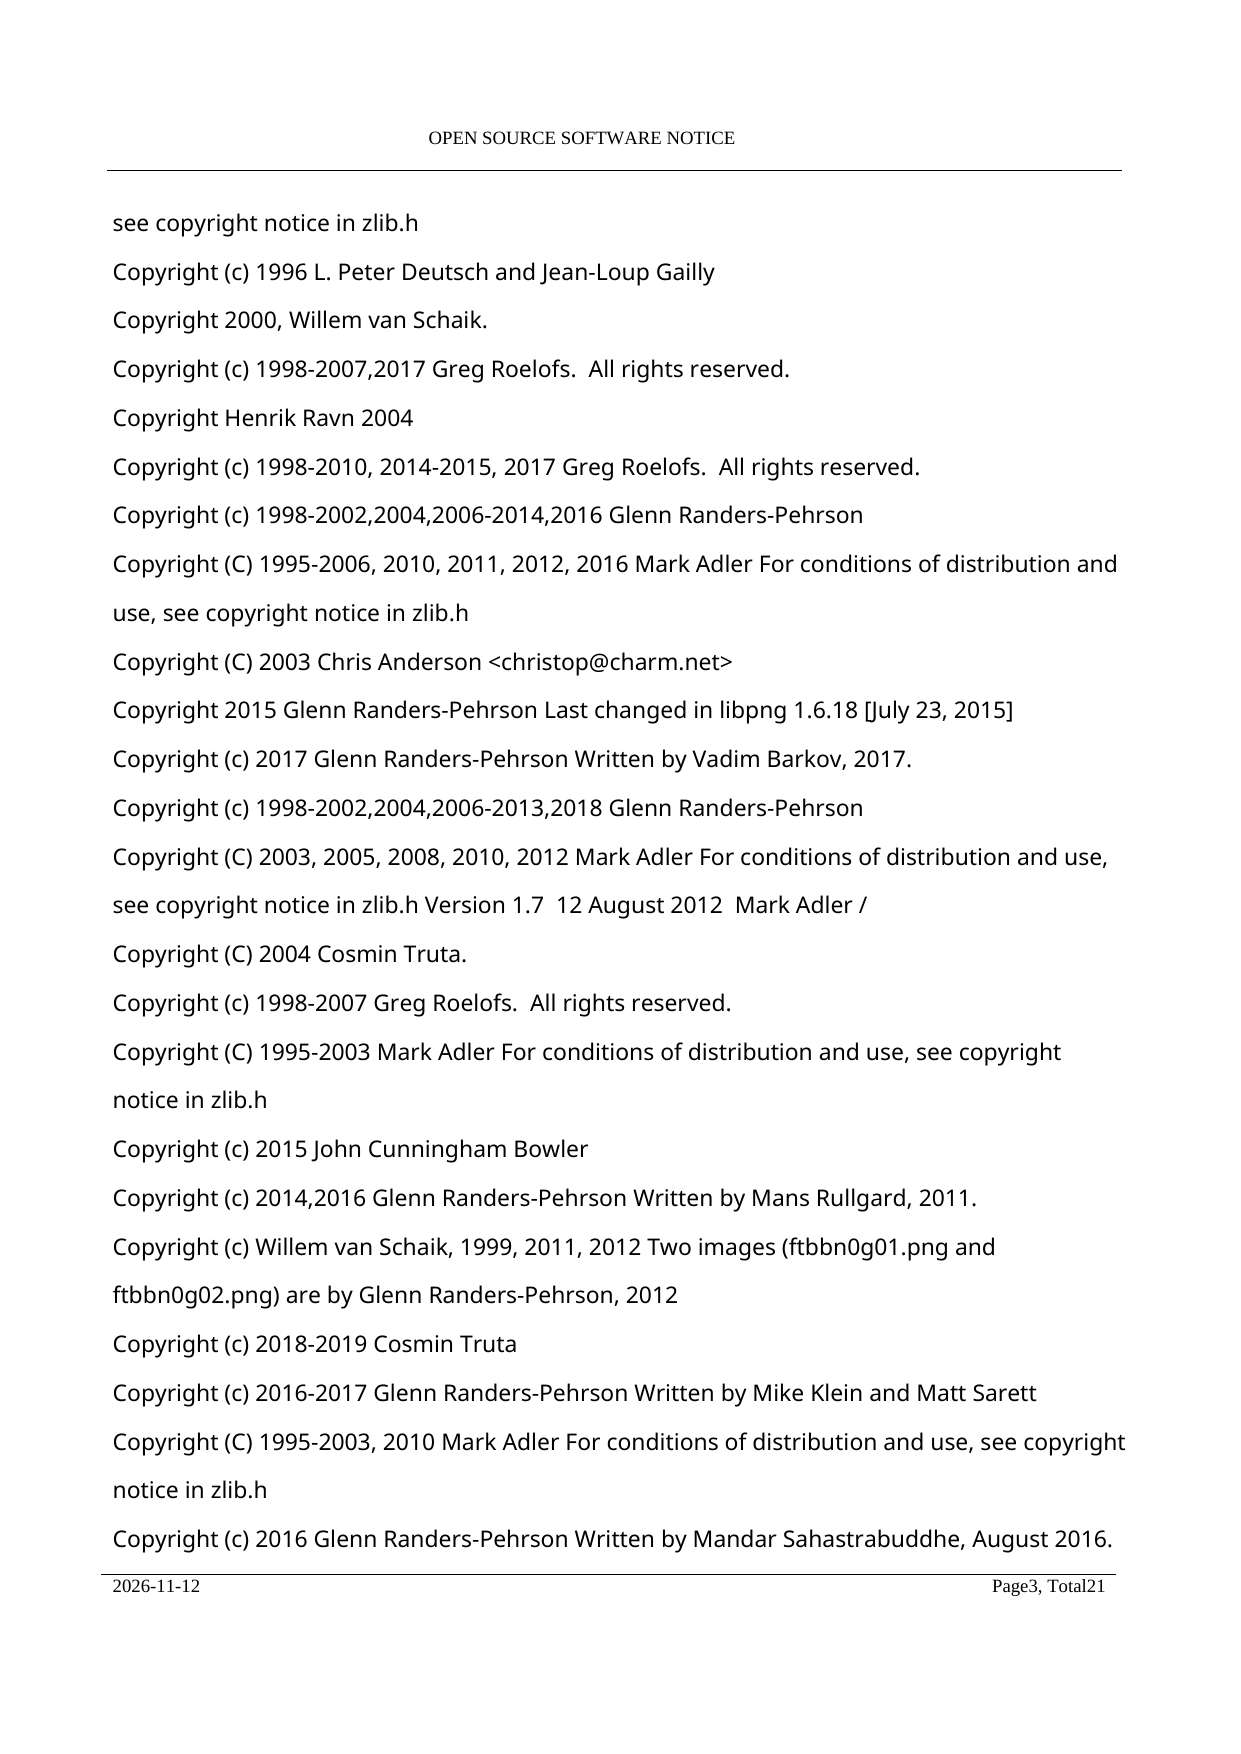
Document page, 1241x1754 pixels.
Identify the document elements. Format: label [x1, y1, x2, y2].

text [112, 206, 1128, 1555]
